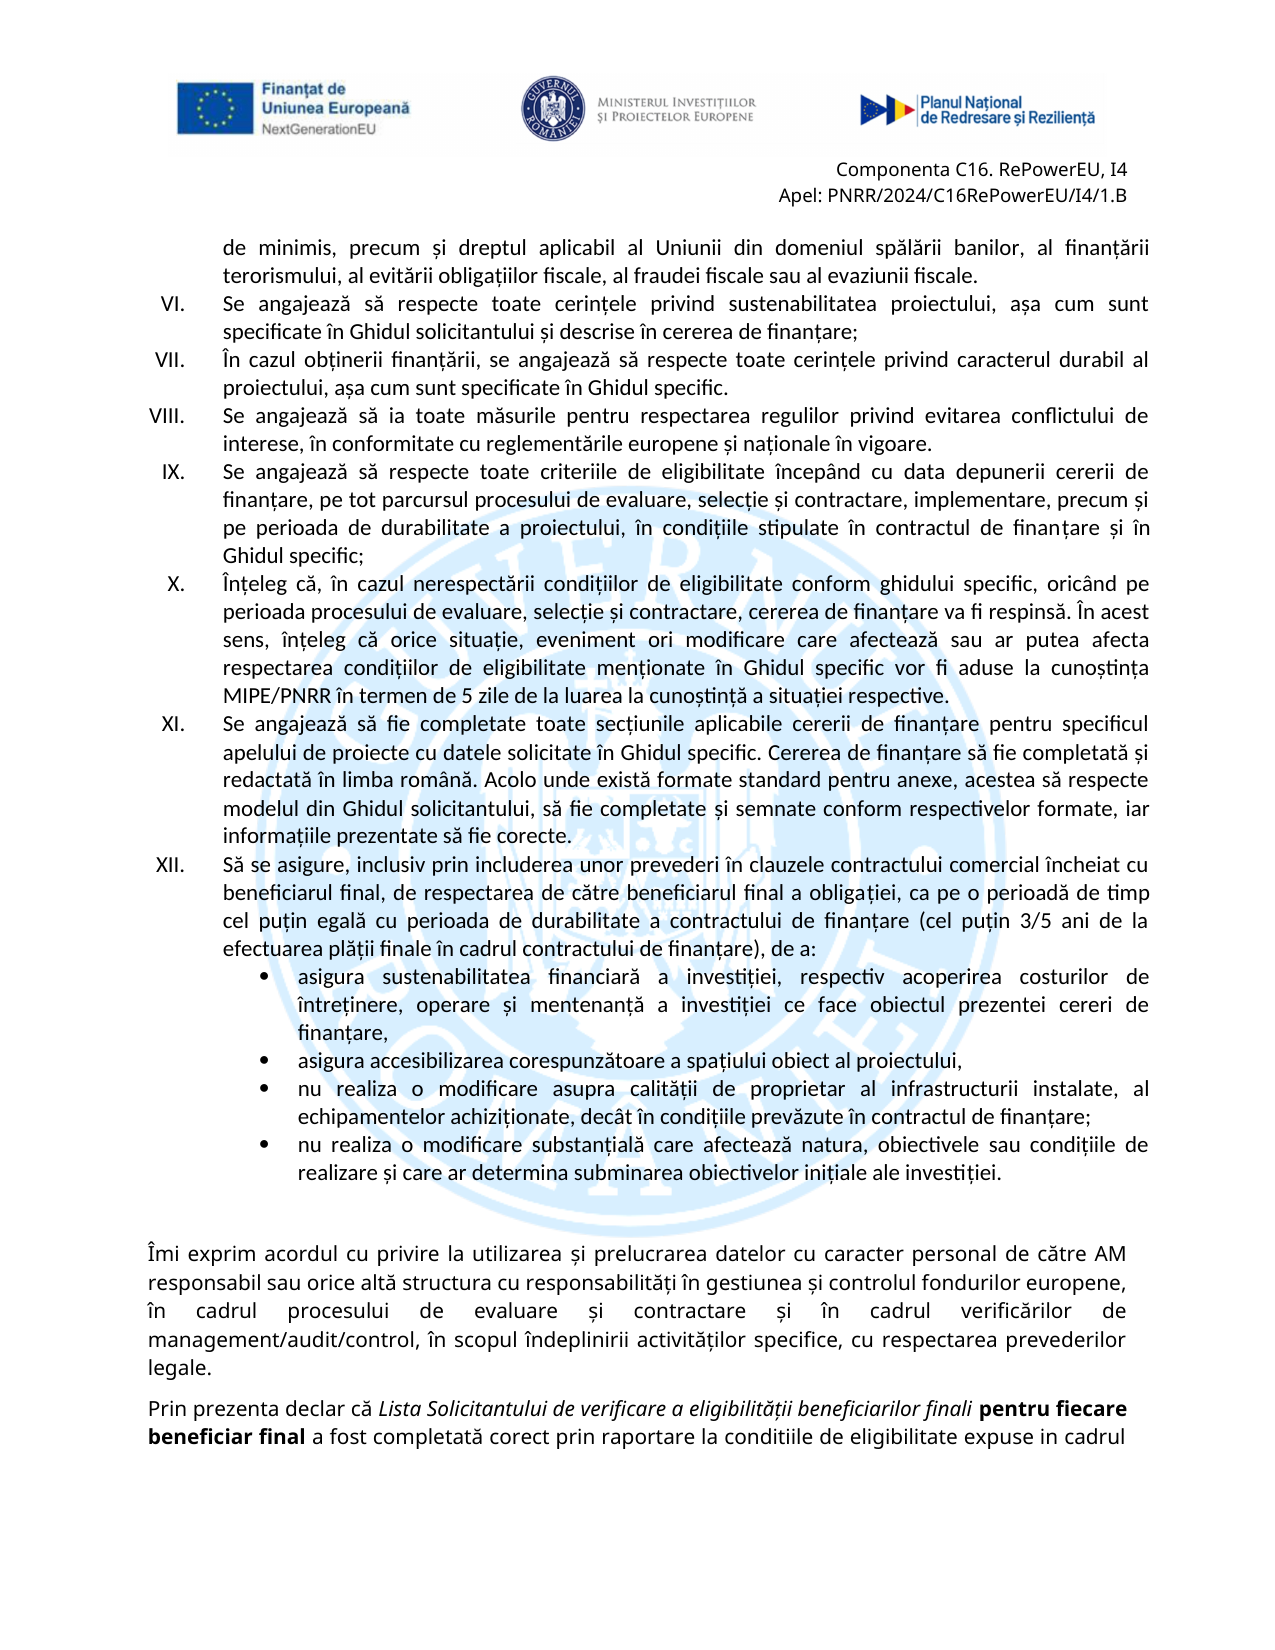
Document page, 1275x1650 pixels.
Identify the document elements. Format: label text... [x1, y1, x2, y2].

picture [167, 73, 1108, 157]
list asigura accesibilizarea corespunzătoare a spaţiului obiect al proiectului, [260, 1046, 1151, 1074]
text Îmi exprim acordul cu privire la utilizarea şi prelucrarea datelor cu caracter personal de către AM responsabil sau orice altă structura cu responsabilități în gestiunea și controlul fondurilor europene, în cadrul procesului de evaluare și contractare și în cadrul verificărilor de management/audit/control, în scopul îndeplinirii activităților specifice, cu respectarea prevederilor legale. [148, 1239, 1127, 1382]
list Se angajează să ia toate măsurile pentru respectarea regulilor privind evitarea conflictului de interese, în conformitate cu reglementările europene și naționale în vigoare. [185, 401, 1151, 457]
list nu realiza o modificare substanțială care afectează natura, obiectivele sau condițiile de realizare și care ar determina subminarea obiectivelor inițiale ale investiţiei. [260, 1130, 1151, 1186]
list Se angajează să fie completate toate secțiunile aplicabile cererii de finanțare pentru specificul apelului de proiecte cu datele solicitate în Ghidul specific. Cererea de finanțare să fie completată și redactată în limba română. Acolo unde există formate standard pentru anexe, acestea să respecte modelul din Ghidul solicitantului, să fie completate şi semnate conform respectivelor formate, iar informațiile prezentate să fie corecte. [185, 709, 1151, 850]
list asigura sustenabilitatea financiară a investiției, respectiv acoperirea costurilor de întreținere, operare și mentenanță a investiției ce face obiectul prezentei cereri de finanțare, [260, 962, 1151, 1046]
list Înțeleg că, în cazul nerespectării condițiilor de eligibilitate conform ghidului specific, oricând pe perioada procesului de evaluare, selecție și contractare, cererea de finanțare va fi respinsă. În acest sens, înțeleg că orice situație, eveniment ori modificare care afectează sau ar putea afecta respectarea condițiilor de eligibilitate menționate în Ghidul specific vor fi aduse la cunoștința MIPE/PNRR în termen de 5 zile de la luarea la cunoștință a situației respective. [185, 569, 1151, 709]
list În cazul obținerii finanțării, se angajează să respecte toate cerințele privind caracterul durabil al proiectului, așa cum sunt specificate în Ghidul specific. [185, 345, 1151, 401]
list Se angajează să respecte toate cerințele privind sustenabilitatea proiectului, așa cum sunt specificate în Ghidul solicitantului și descrise în cererea de finanțare; [185, 289, 1151, 345]
list nu realiza o modificare asupra calității de proprietar al infrastructurii instalate, al echipamentelor achiziţionate, decât în condițiile prevăzute în contractul de finanțare; [260, 1074, 1151, 1130]
list Să se asigure, inclusiv prin includerea unor prevederi în clauzele contractului comercial încheiat cu beneficiarul final, de respectarea de către beneficiarul final a obligaţiei, ca pe o perioadă de timp cel puțin egală cu perioada de durabilitate a contractului de finanțare (cel puțin 3/5 ani de la efectuarea plății finale în cadrul contractului de finanțare), de a: [185, 850, 1151, 962]
list Se angajează să respecte toate criteriile de eligibilitate începând cu data depunerii cererii de finanţare, pe tot parcursul procesului de evaluare, selecție și contractare, implementare, precum și pe perioada de durabilitate a proiectului, în condițiile stipulate în contractul de finanţare și în Ghidul specific; [185, 457, 1151, 569]
